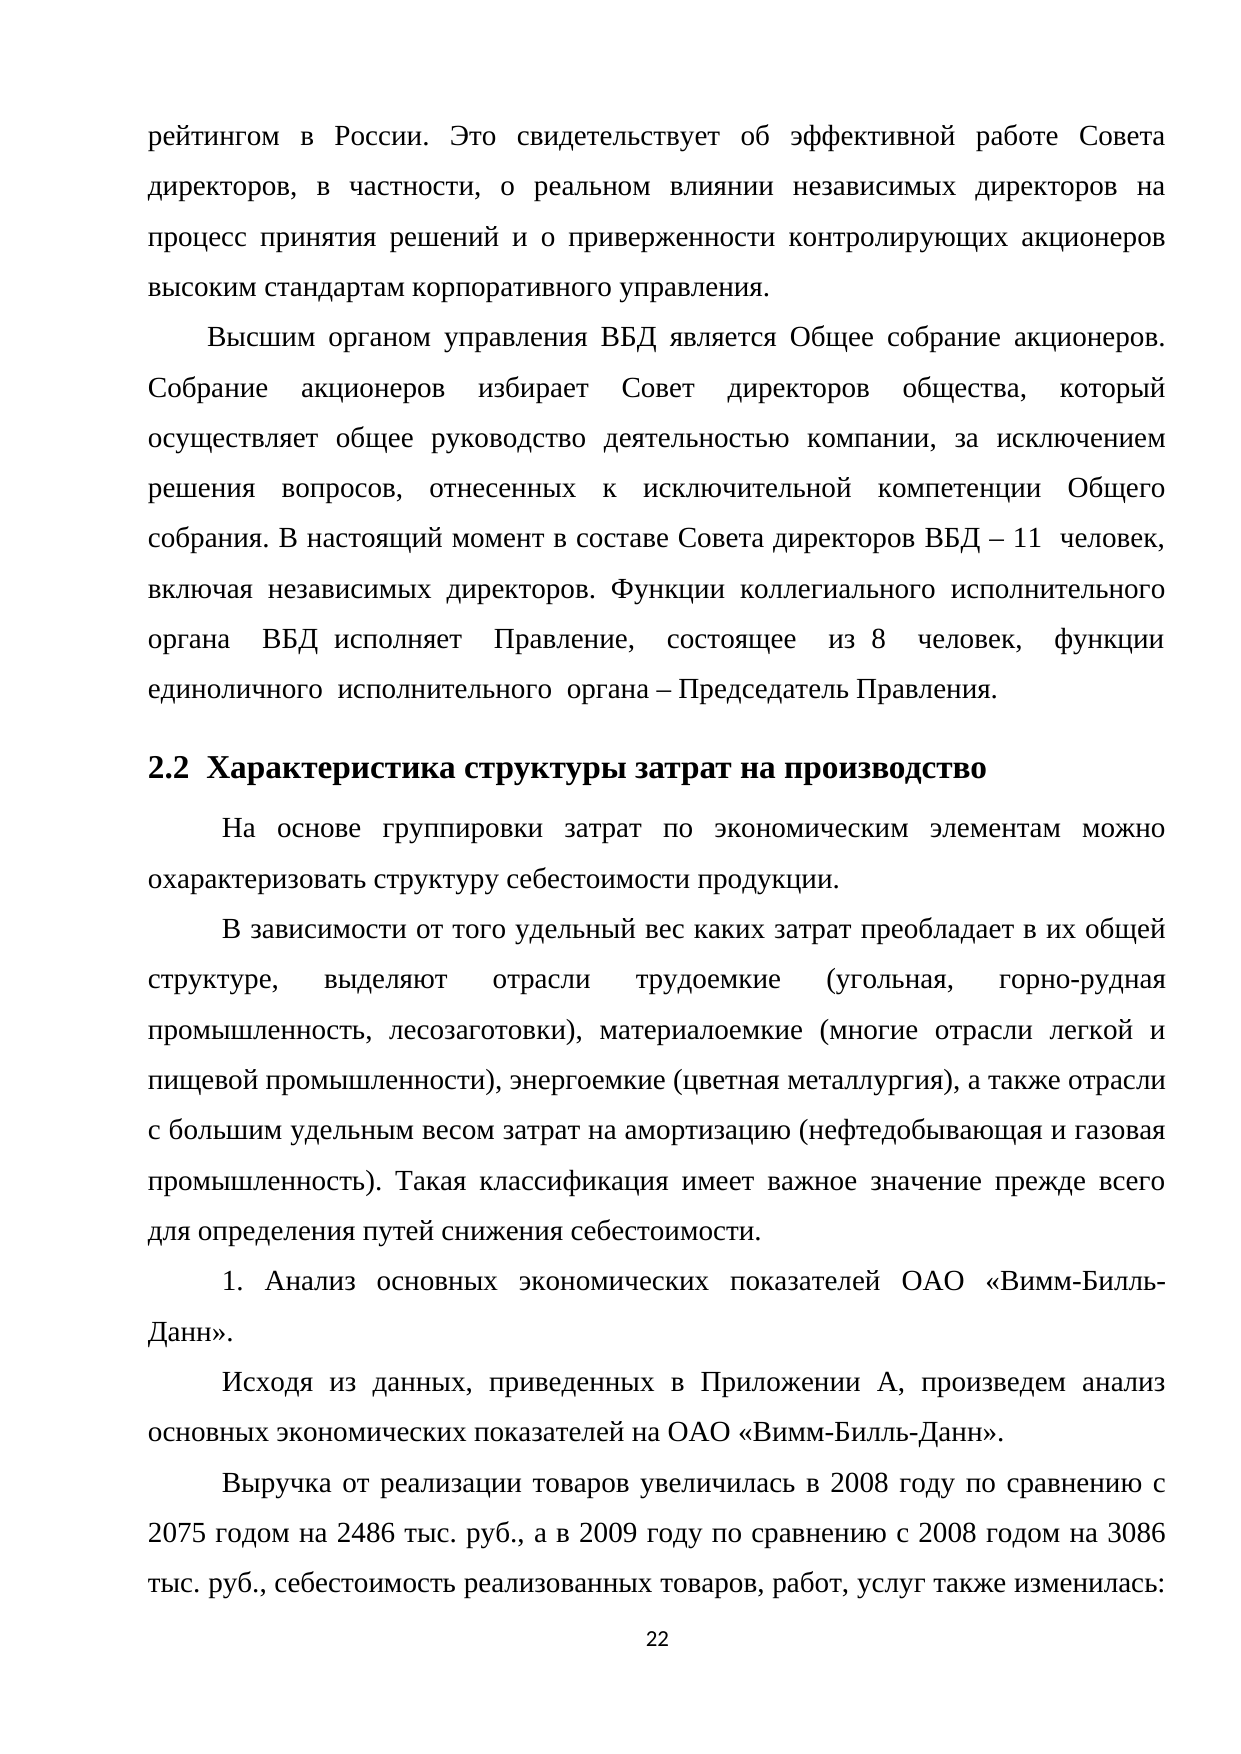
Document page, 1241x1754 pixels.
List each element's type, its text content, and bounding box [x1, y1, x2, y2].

subtitle 2.2 Характеристика структуры затрат на производство [148, 747, 1167, 785]
text 1. Анализ основных экономических показателей ОАО «Вимм-Билль-Данн». [148, 1263, 1167, 1347]
text На основе группировки затрат по экономическим элементам можно охарактеризовать структуру себестоимости продукции. [148, 811, 1167, 894]
text Высшим органом управления ВБД является Общее собрание акционеров. Собрание акционеров избирает Совет директоров общества, который осуществляет общее руководство деятельностью компании, за исключением решения вопросов, отнесенных к исключительной компетенции Общего собрания. В настоящий момент в составе Совета директоров ВБД – 11 человек, включая независимых директоров. Функции коллегиального исполнительного органа ВБД исполняет Правление, состоящее из 8 человек, функции единоличного исполнительного органа – Председатель Правления. [148, 319, 1167, 705]
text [148, 118, 1167, 303]
text В зависимости от того удельный вес каких затрат преобладает в их общей структуре, выделяют отрасли трудоемкие (угольная, горно-рудная промышленность, лесозаготовки), материалоемкие (многие отрасли легкой и пищевой промышленности), энергоемкие (цветная металлургия), а также отрасли с большим удельным весом затрат на амортизацию (нефтедобывающая и газовая промышленность). Такая классификация имеет важное значение прежде всего для определения путей снижения себестоимости. [148, 911, 1167, 1247]
text Исходя из данных, приведенных в Приложении А, произведем анализ основных экономических показателей на ОАО «Вимм-Билль-Данн». [148, 1364, 1167, 1448]
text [148, 1465, 1167, 1599]
